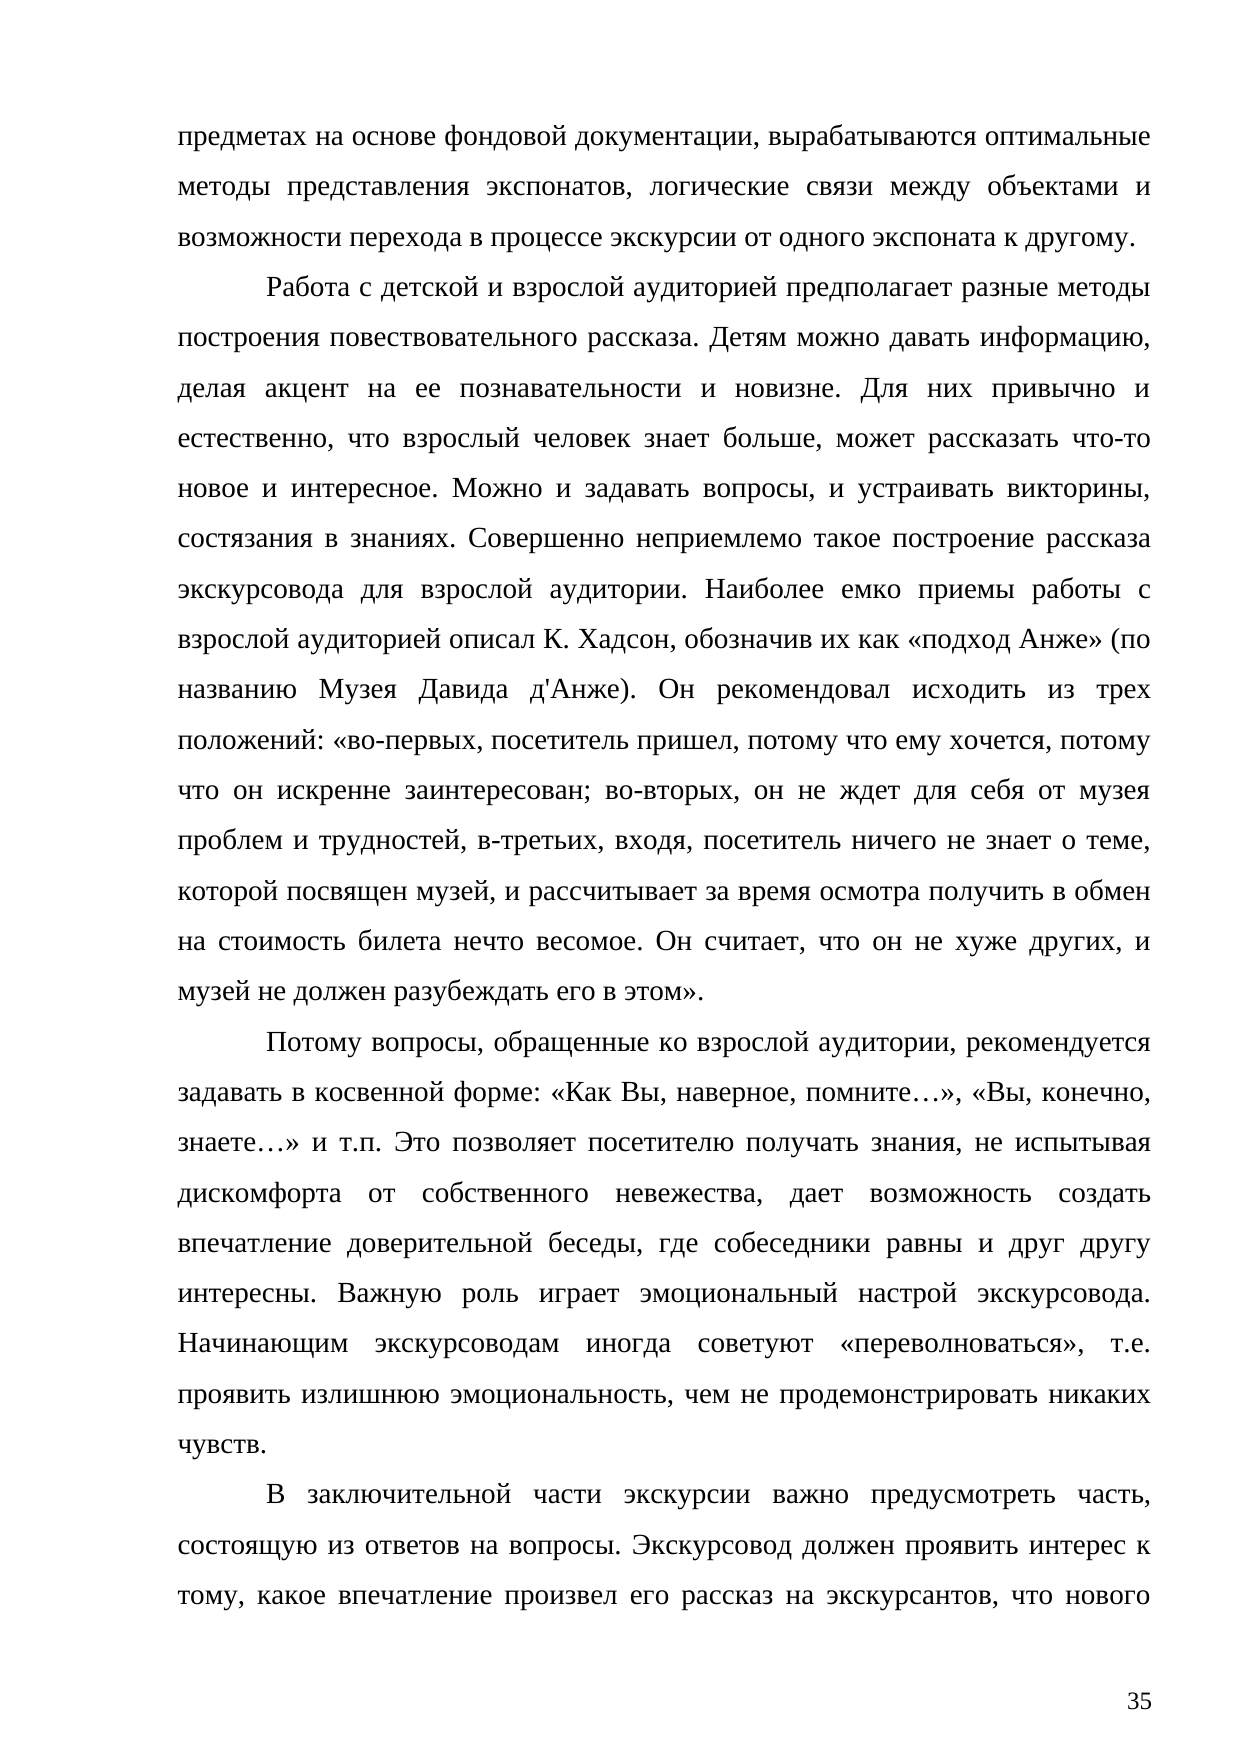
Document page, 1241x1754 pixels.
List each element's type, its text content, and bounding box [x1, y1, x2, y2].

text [177, 1477, 1152, 1611]
text Потому вопросы, обращенные ко взрослой аудитории, рекомендуется задавать в косвенной форме: «Как Вы, наверное, помните…», «Вы, конечно, знаете…» и т.п. Это позволяет посетителю получать знания, не испытывая дискомфорта от собственного невежества, дает возможность создать впечатление доверительной беседы, где собеседники равны и друг другу интересны. Важную роль играет эмоциональный настрой экскурсовода. Начинающим экскурсоводам иногда советуют «переволноваться», т.е. проявить излишнюю эмоциональность, чем не продемонстрировать никаких чувств. [177, 1024, 1152, 1460]
text Работа с детской и взрослой аудиторией предполагает разные методы построения повествовательного рассказа. Детям можно давать информацию, делая акцент на ее познавательности и новизне. Для них привычно и естественно, что взрослый человек знает больше, может рассказать что-то новое и интересное. Можно и задавать вопросы, и устраивать викторины, состязания в знаниях. Совершенно неприемлемо такое построение рассказа экскурсовода для взрослой аудитории. Наиболее емко приемы работы с взрослой аудиторией описал К. Хадсон, обозначив их как «подход Анже» (по названию Музея Давида д'Анже). Он рекомендовал исходить из трех положений: «во-первых, посетитель пришел, потому что ему хочется, потому что он искренне заинтересован; во-вторых, он не ждет для себя от музея проблем и трудностей, в-третьих, входя, посетитель ничего не знает о теме, которой посвящен музей, и рассчитывает за время осмотра получить в обмен на стоимость билета нечто весомое. Он считает, что он не хуже других, и музей не должен разубеждать его в этом». [177, 269, 1152, 1007]
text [177, 118, 1152, 252]
